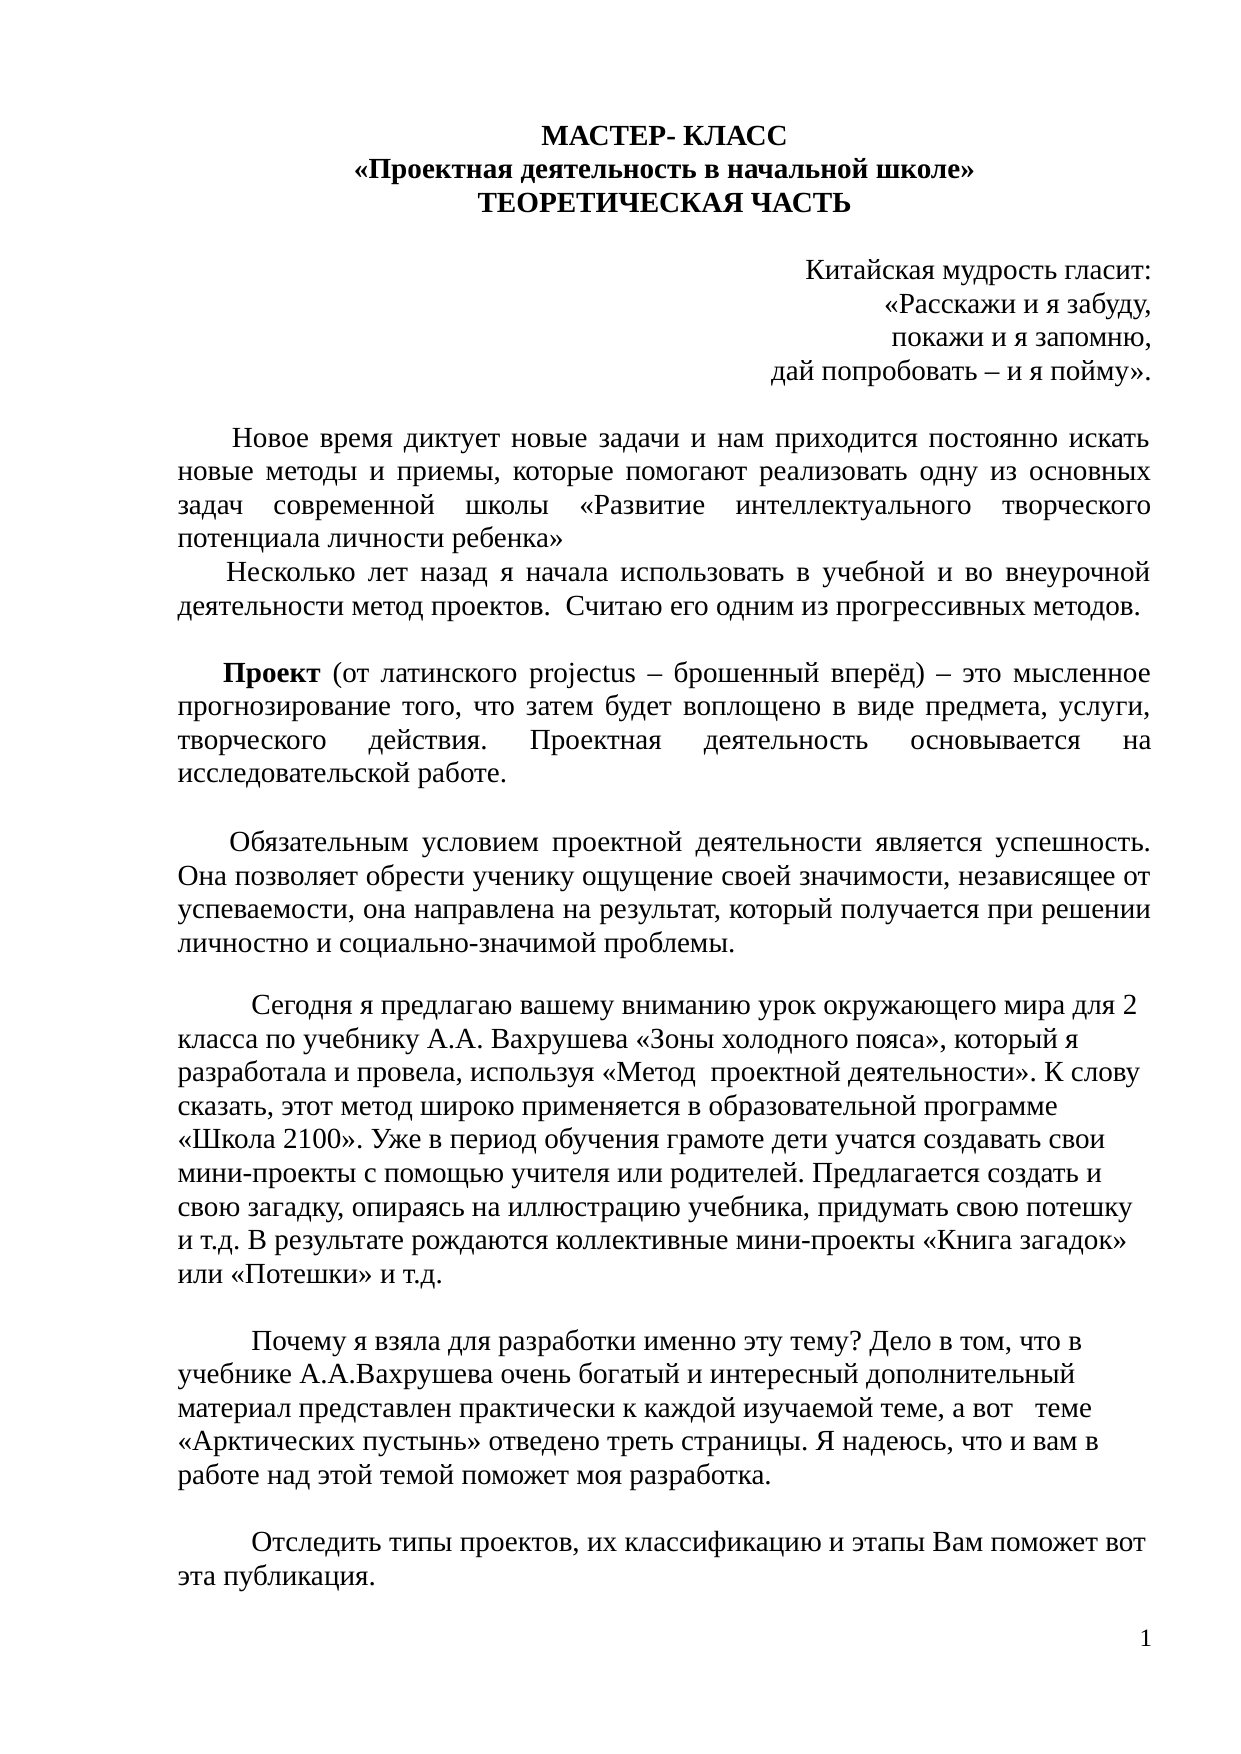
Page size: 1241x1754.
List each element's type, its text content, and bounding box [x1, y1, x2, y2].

text «Расскажи и я забуду, [177, 286, 1152, 319]
text Проект (от латинского projectus – брошенный вперёд) – это мысленное прогнозирование того, что затем будет воплощено в виде предмета, услуги, творческого действия. Проектная деятельность основывается на исследовательской работе. [177, 655, 1152, 789]
text МАСТЕР- КЛАСС [177, 118, 1152, 152]
text «Проектная деятельность в начальной школе» [177, 152, 1152, 185]
text покажи и я запомню, [177, 319, 1152, 353]
text Несколько лет назад я начала использовать в учебной и во внеурочной деятельности метод проектов. Считаю его одним из прогрессивных методов. [177, 554, 1152, 621]
text Почему я взяла для разработки именно эту тему? Дело в том, что в учебнике А.А.Вахрушева очень богатый и интересный дополнительный материал представлен практически к каждой изучаемой теме, а вот теме «Арктических пустынь» отведено треть страницы. Я надеюсь, что и вам в работе над этой темой поможет моя разработка. [177, 1323, 1152, 1491]
text Обязательным условием проектной деятельности является успешность. Она позволяет обрести ученику ощущение своей значимости, независящее от успеваемости, она направлена на результат, который получается при решении личностно и социально-значимой проблемы. [177, 824, 1152, 959]
text Новое время диктует новые задачи и нам приходится постоянно искать новые методы и приемы, которые помогают реализовать одну из основных задач современной школы «Развитие интеллектуального творческого потенциала личности ребенка» [177, 420, 1152, 554]
text дай попробовать – и я пойму». [177, 353, 1152, 386]
text Отследить типы проектов, их классификацию и этапы Вам поможет вот эта публикация. [177, 1524, 1152, 1591]
text Китайская мудрость гласит: [177, 252, 1152, 286]
text ТЕОРЕТИЧЕСКАЯ ЧАСТЬ [177, 185, 1152, 219]
text Сегодня я предлагаю вашему вниманию урок окружающего мира для 2 класса по учебнику А.А. Вахрушева «Зоны холодного пояса», который я разработала и провела, используя «Метод проектной деятельности». К слову сказать, этот метод широко применяется в образовательной программе «Школа 2100». Уже в период обучения грамоте дети учатся создавать свои мини-проекты с помощью учителя или родителей. Предлагается создать и свою загадку, опираясь на иллюстрацию учебника, придумать свою потешку и т.д. В результате рождаются коллективные мини-проекты «Книга загадок» или «Потешки» и т.д. [177, 987, 1152, 1289]
